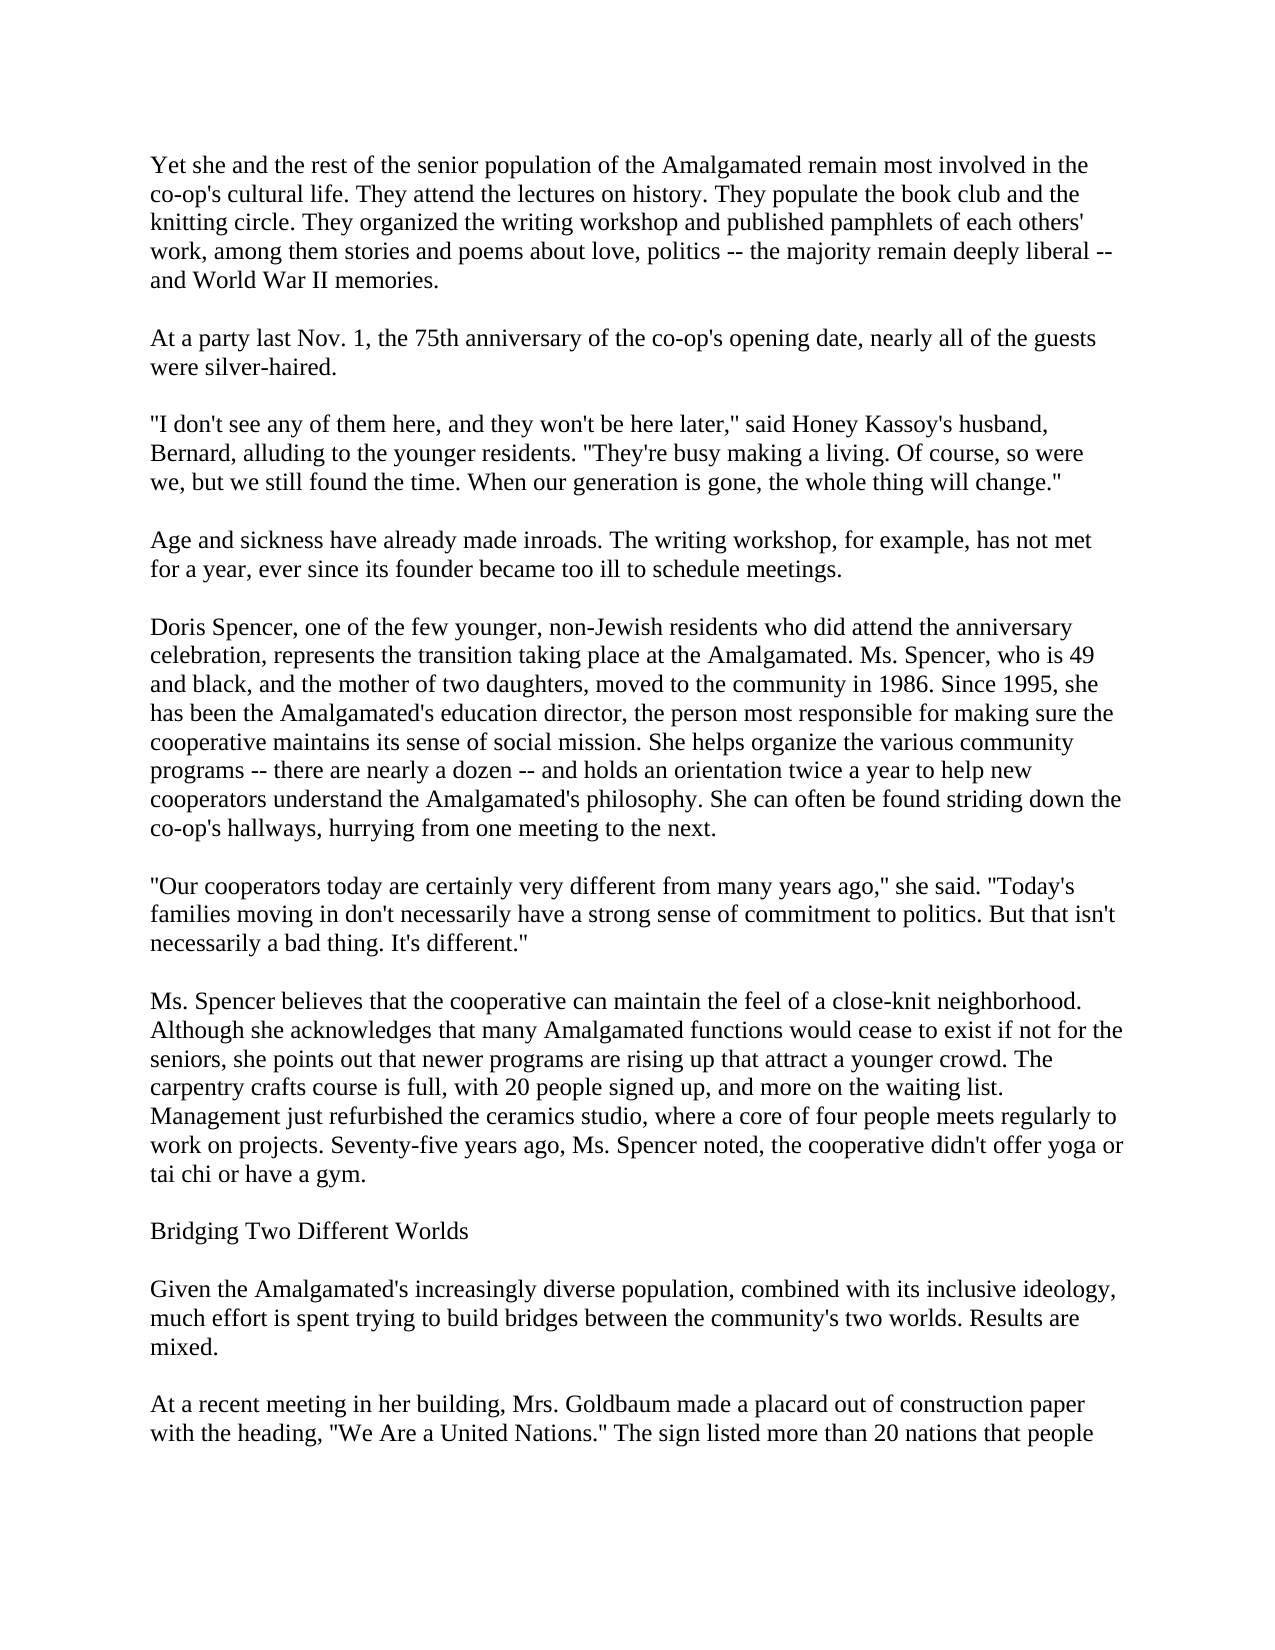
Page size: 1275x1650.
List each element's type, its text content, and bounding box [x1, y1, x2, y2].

text Yet she and the rest of the senior population of the Amalgamated remain most involved in the co-op's cultural life. They attend the lectures on history. They populate the book club and the knitting circle. They organized the writing workshop and published pamphlets of each others' work, among them stories and poems about love, politics -- the majority remain deeply liberal -- and World War II memories. [150, 150, 1125, 294]
text Doris Spencer, one of the few younger, non-Jewish residents who did attend the anniversary celebration, represents the transition taking place at the Amalgamated. Ms. Spencer, who is 49 and black, and the mother of two daughters, moved to the community in 1986. Since 1995, she has been the Amalgamated's education director, the person most responsible for making sure the cooperative maintains its sense of social mission. She helps organize the various community programs -- there are nearly a dozen -- and holds an orientation twice a year to help new cooperators understand the Amalgamated's philosophy. She can often be found striding down the co-op's hallways, hurrying from one meeting to the next. [150, 612, 1125, 842]
text Given the Amalgamated's increasingly diverse population, combined with its inclusive ideology, much effort is spent trying to build bridges between the community's two worlds. Results are mixed. [150, 1274, 1125, 1360]
text Ms. Spencer believes that the cooperative can maintain the feel of a close-knit neighborhood. Although she acknowledges that many Amalgamated functions would cease to exist if not for the seniors, she points out that newer programs are rising up that attract a younger crowd. The carpentry crafts course is full, with 20 people signed up, and more on the waiting list. Management just refurbished the ceramics studio, where a core of four people meets regularly to work on projects. Seventy-five years ago, Ms. Spencer noted, the cooperative didn't offer yoga or tai chi or have a gym. Bridging Two Different Worlds [150, 986, 1125, 1245]
text At a party last Nov. 1, the 75th anniversary of the co-op's opening date, nearly all of the guests were silver-haired. [150, 323, 1125, 380]
text ''I don't see any of them here, and they won't be here later,'' said Honey Kassoy's husband, Bernard, alluding to the younger residents. ''They're busy making a living. Of course, so were we, but we still found the time. When our generation is gone, the whole thing will change.'' [150, 409, 1125, 496]
text Age and sickness have already made inroads. The writing workshop, for example, has not met for a year, ever since its founder became too ill to schedule meetings. [150, 525, 1125, 582]
text ''Our cooperators today are certainly very different from many years ago,'' she said. ''Today's families moving in don't necessarily have a strong sense of commitment to politics. But that isn't necessarily a bad thing. It's different.'' [150, 871, 1125, 957]
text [150, 1389, 1125, 1447]
